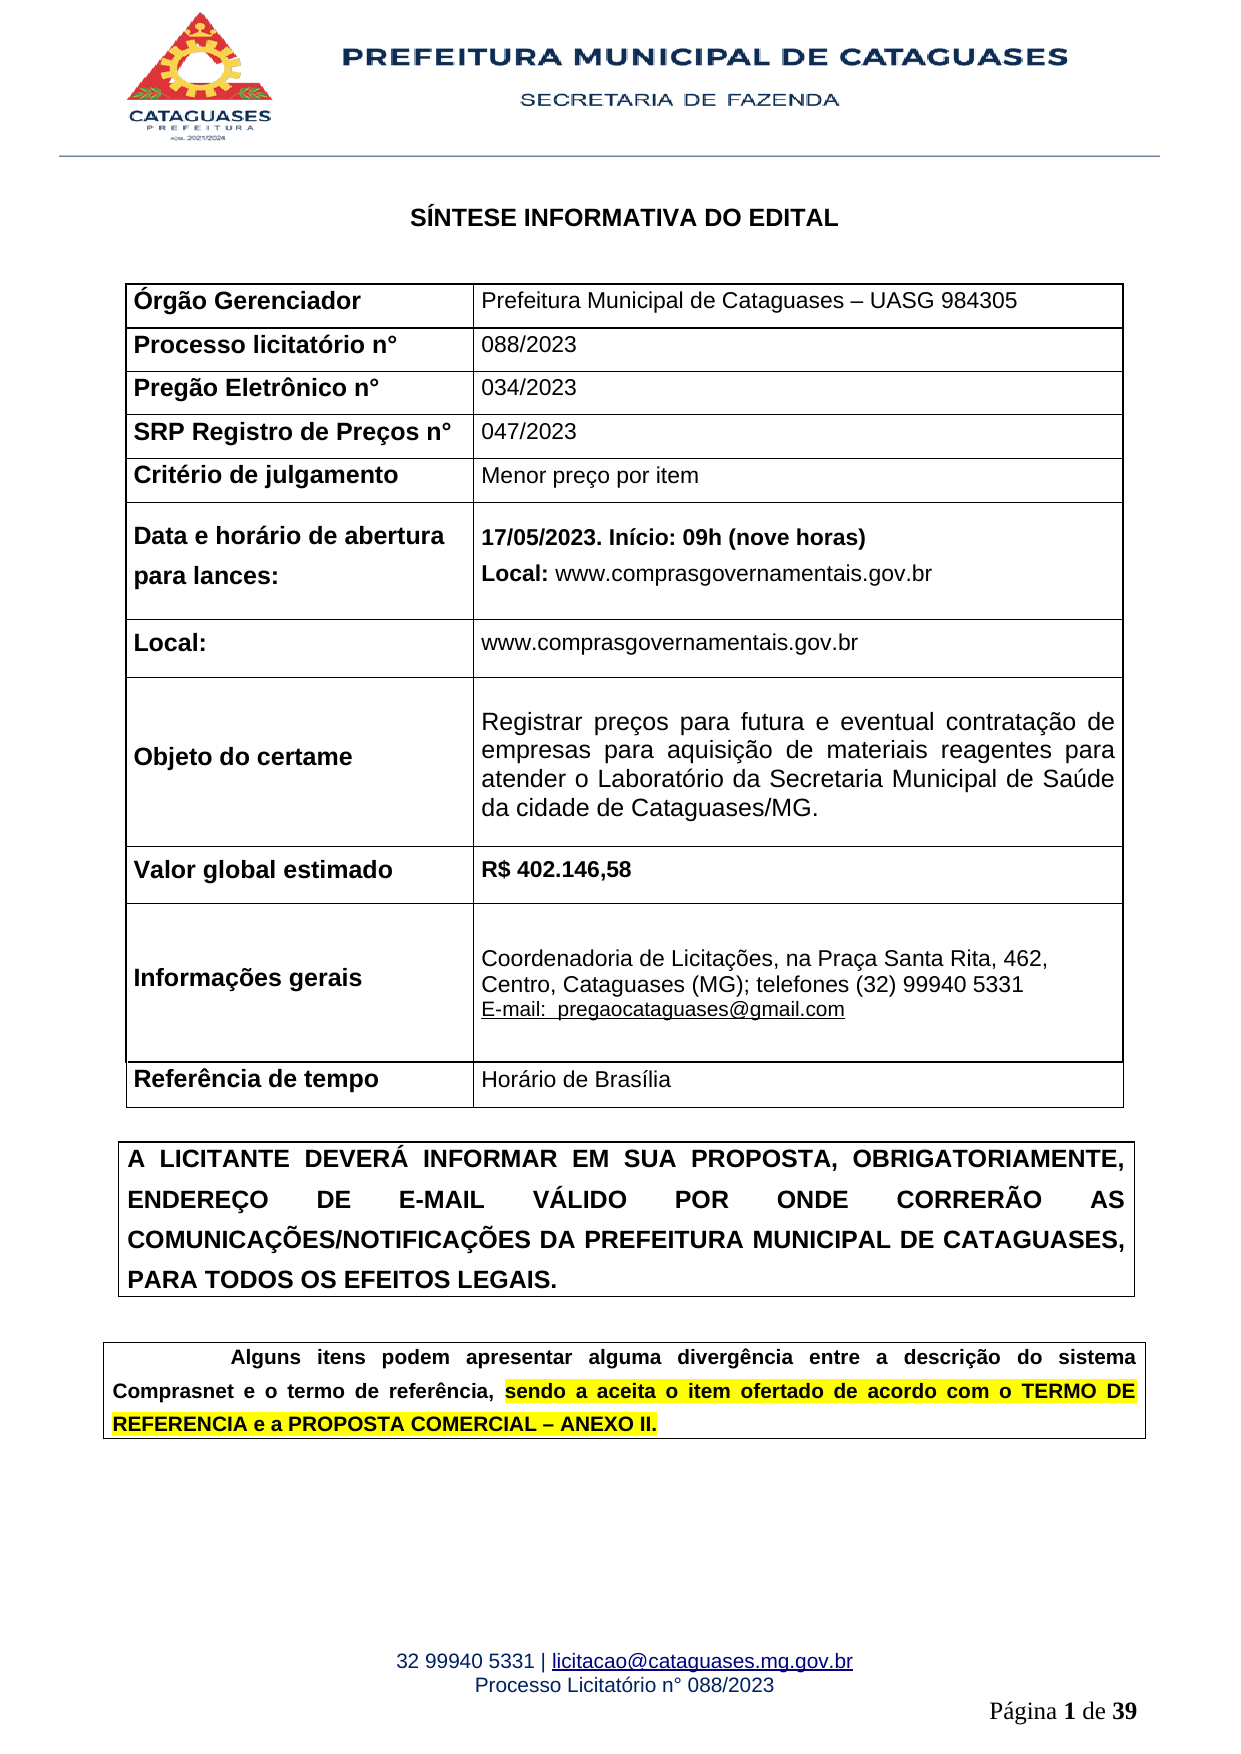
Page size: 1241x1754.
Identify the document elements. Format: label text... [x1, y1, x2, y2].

table_cell Data e horário de abertura para lances: [127, 503, 473, 619]
table_cell Registrar preços para futura e eventual contratação de empresas para aquisição de materiais reagentes para atender o Laboratório da Secretaria Municipal de Saúde da cidade de Cataguases/MG. [474, 678, 1122, 846]
text A LICITANTE DEVERÁ INFORMAR EM SUA PROPOSTA, OBRIGATORIAMENTE, ENDEREÇO DE E-MAIL VÁLIDO POR ONDE CORRERÃO AS COMUNICAÇÕES/NOTIFICAÇÕES DA PREFEITURA MUNICIPAL DE CATAGUASES, PARA TODOS OS EFEITOS LEGAIS. [119, 1143, 1134, 1296]
table_header Prefeitura Municipal de Cataguases – UASG 984305 [474, 285, 1122, 327]
table_cell Processo licitatório n° [127, 329, 473, 371]
table_cell 088/2023 [474, 329, 1122, 371]
table_cell Objeto do certame [127, 678, 473, 846]
table_cell R$ 402.146,58 [474, 847, 1122, 903]
text SÍNTESE INFORMATIVA DO EDITAL [112, 203, 1137, 231]
picture [59, 0, 1160, 184]
table_cell 047/2023 [474, 415, 1122, 458]
table_cell 17/05/2023. Início: 09h (nove horas) Local: www.comprasgovernamentais.gov.br [474, 503, 1122, 619]
text Alguns itens podem apresentar alguma divergência entre a descrição do sistema Comprasnet e o termo de referência, sendo a aceita o item ofertado de acordo com o TERMO DE REFERENCIA e a PROPOSTA COMERCIAL – ANEXO II. [104, 1343, 1145, 1438]
table_cell Menor preço por item [474, 459, 1122, 502]
table_cell Informações gerais [127, 904, 473, 1061]
table_header Órgão Gerenciador [127, 285, 473, 327]
table_cell Valor global estimado [127, 847, 473, 903]
table_cell Pregão Eletrônico n° [127, 372, 473, 414]
table_cell 034/2023 [474, 372, 1122, 414]
table_cell www.comprasgovernamentais.gov.br [474, 620, 1122, 677]
table_cell Critério de julgamento [127, 459, 473, 502]
table_cell Local: [127, 620, 473, 677]
table_cell Horário de Brasília [474, 1063, 1123, 1107]
table_cell Referência de tempo [127, 1062, 473, 1107]
table_cell SRP Registro de Preços n° [127, 415, 473, 458]
table_cell Coordenadoria de Licitações, na Praça Santa Rita, 462, Centro, Cataguases (MG); telefones (32) 99940 5331 E-mail: pregaocataguases@gmail.com [474, 904, 1122, 1061]
